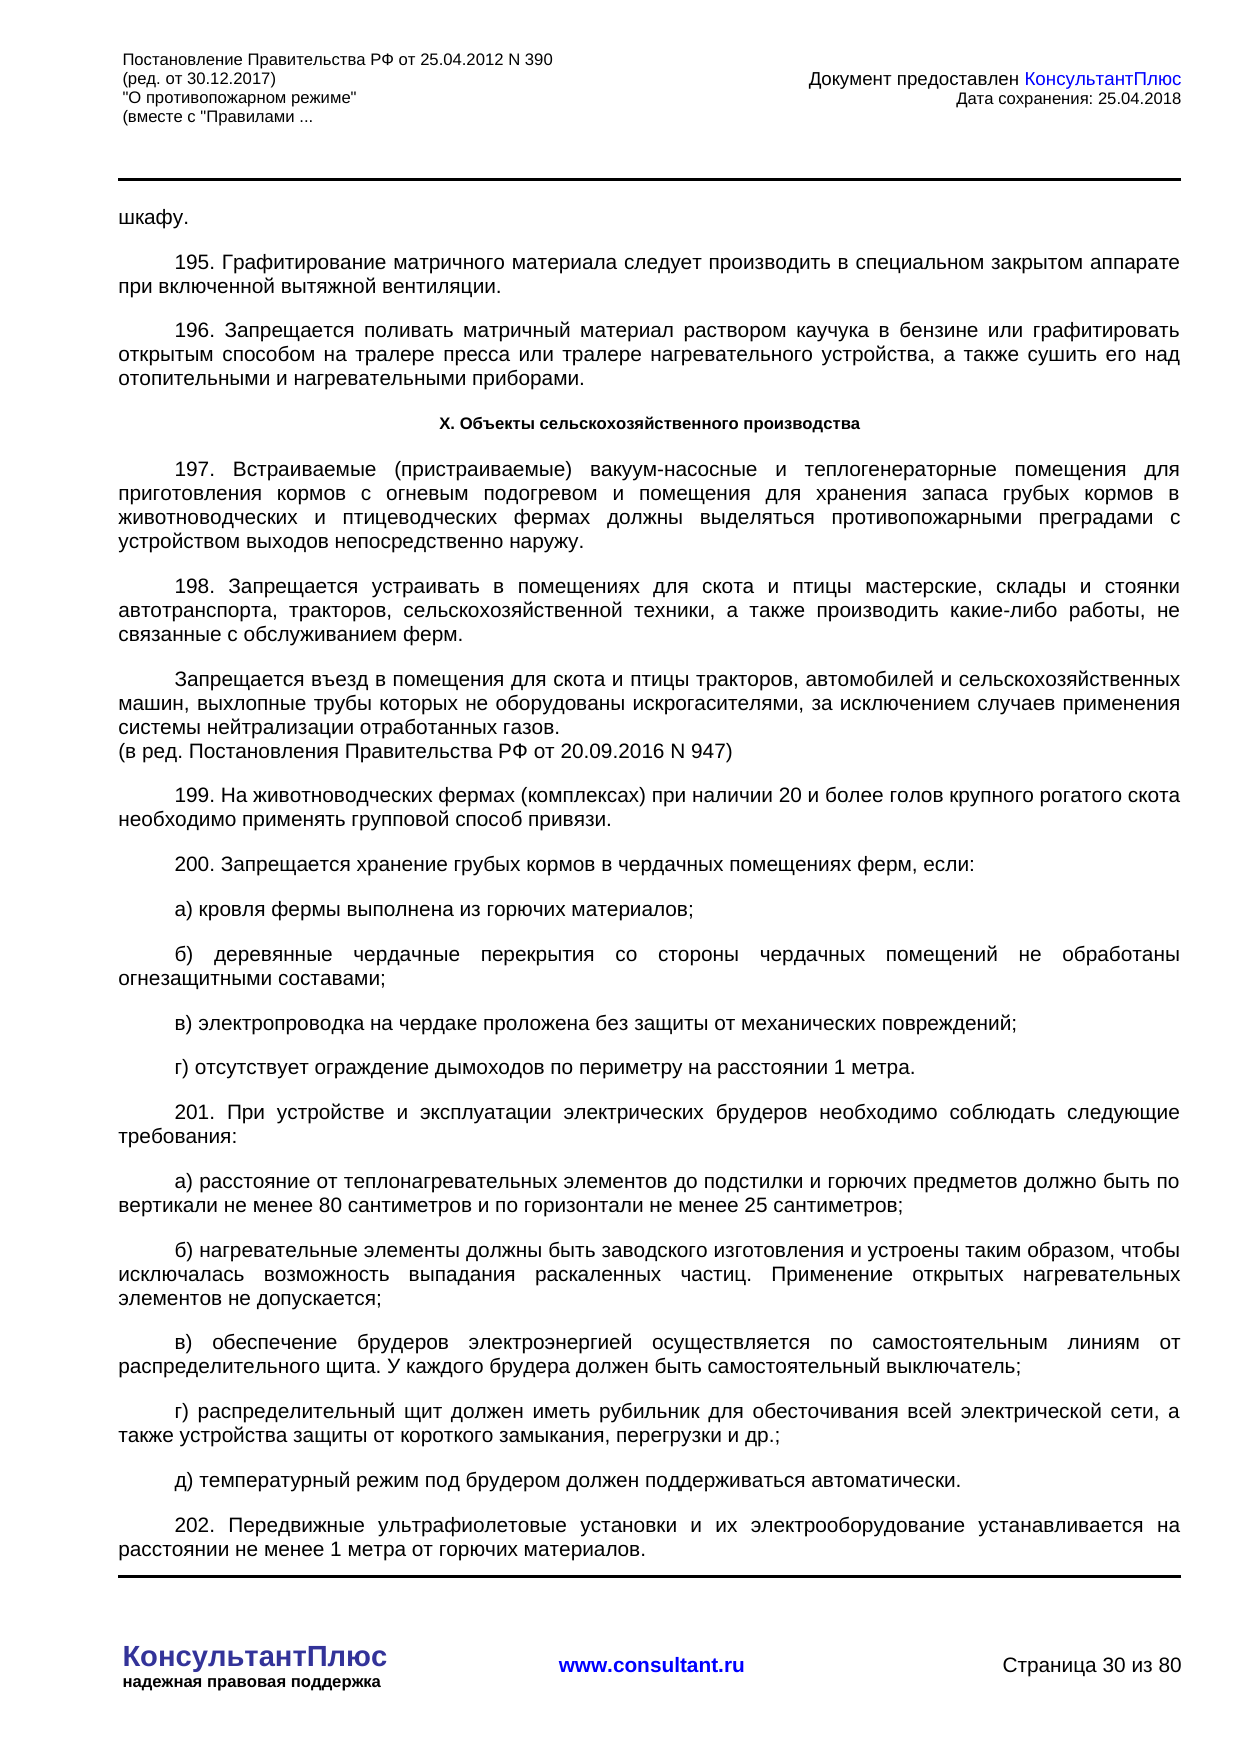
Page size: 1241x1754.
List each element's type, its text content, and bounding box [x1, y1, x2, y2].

text д) температурный режим под брудером должен поддерживаться автоматически. [118, 1468, 1181, 1492]
text (в ред. Постановления Правительства РФ от 20.09.2016 N 947) [118, 738, 1181, 762]
text в) электропроводка на чердаке проложена без защиты от механических повреждений; [118, 1010, 1181, 1034]
text а) расстояние от теплонагревательных элементов до подстилки и горючих предметов должно быть по вертикали не менее 80 сантиметров и по горизонтали не менее 25 сантиметров; [118, 1169, 1181, 1217]
text 195. Графитирование матричного материала следует производить в специальном закрытом аппарате при включенной вытяжной вентиляции. [118, 249, 1181, 297]
title X. Объекты сельскохозяйственного производства [118, 414, 1181, 433]
text б) деревянные чердачные перекрытия со стороны чердачных помещений не обработаны огнезащитными составами; [118, 942, 1181, 989]
text а) кровля фермы выполнена из горючих материалов; [118, 897, 1181, 921]
text 201. При устройстве и эксплуатации электрических брудеров необходимо соблюдать следующие требования: [118, 1100, 1181, 1148]
text в) обеспечение брудеров электроэнергией осуществляется по самостоятельным линиям от распределительного щита. У каждого брудера должен быть самостоятельный выключатель; [118, 1330, 1181, 1378]
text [118, 205, 1181, 229]
text г) распределительный щит должен иметь рубильник для обесточивания всей электрической сети, а также устройства защиты от короткого замыкания, перегрузки и др.; [118, 1399, 1181, 1447]
text г) отсутствует ограждение дымоходов по периметру на расстоянии 1 метра. [118, 1055, 1181, 1079]
text 202. Передвижные ультрафиолетовые установки и их электрооборудование устанавливается на расстоянии не менее 1 метра от горючих материалов. [118, 1512, 1181, 1560]
text 197. Встраиваемые (пристраиваемые) вакуум-насосные и теплогенераторные помещения для приготовления кормов с огневым подогревом и помещения для хранения запаса грубых кормов в животноводческих и птицеводческих фермах должны выделяться противопожарными преградами с устройством выходов непосредственно наружу. [118, 457, 1181, 553]
text 200. Запрещается хранение грубых кормов в чердачных помещениях ферм, если: [118, 852, 1181, 876]
text 198. Запрещается устраивать в помещениях для скота и птицы мастерские, склады и стоянки автотранспорта, тракторов, сельскохозяйственной техники, а также производить какие-либо работы, не связанные с обслуживанием ферм. [118, 574, 1181, 646]
text б) нагревательные элементы должны быть заводского изготовления и устроены таким образом, чтобы исключалась возможность выпадания раскаленных частиц. Применение открытых нагревательных элементов не допускается; [118, 1237, 1181, 1309]
text Запрещается въезд в помещения для скота и птицы тракторов, автомобилей и сельскохозяйственных машин, выхлопные трубы которых не оборудованы искрогасителями, за исключением случаев применения системы нейтрализации отработанных газов. [118, 667, 1181, 738]
text 199. На животноводческих фермах (комплексах) при наличии 20 и более голов крупного рогатого скота необходимо применять групповой способ привязи. [118, 783, 1181, 831]
text 196. Запрещается поливать матричный материал раствором каучука в бензине или графитировать открытым способом на тралере пресса или тралере нагревательного устройства, а также сушить его над отопительными и нагревательными приборами. [118, 318, 1181, 390]
